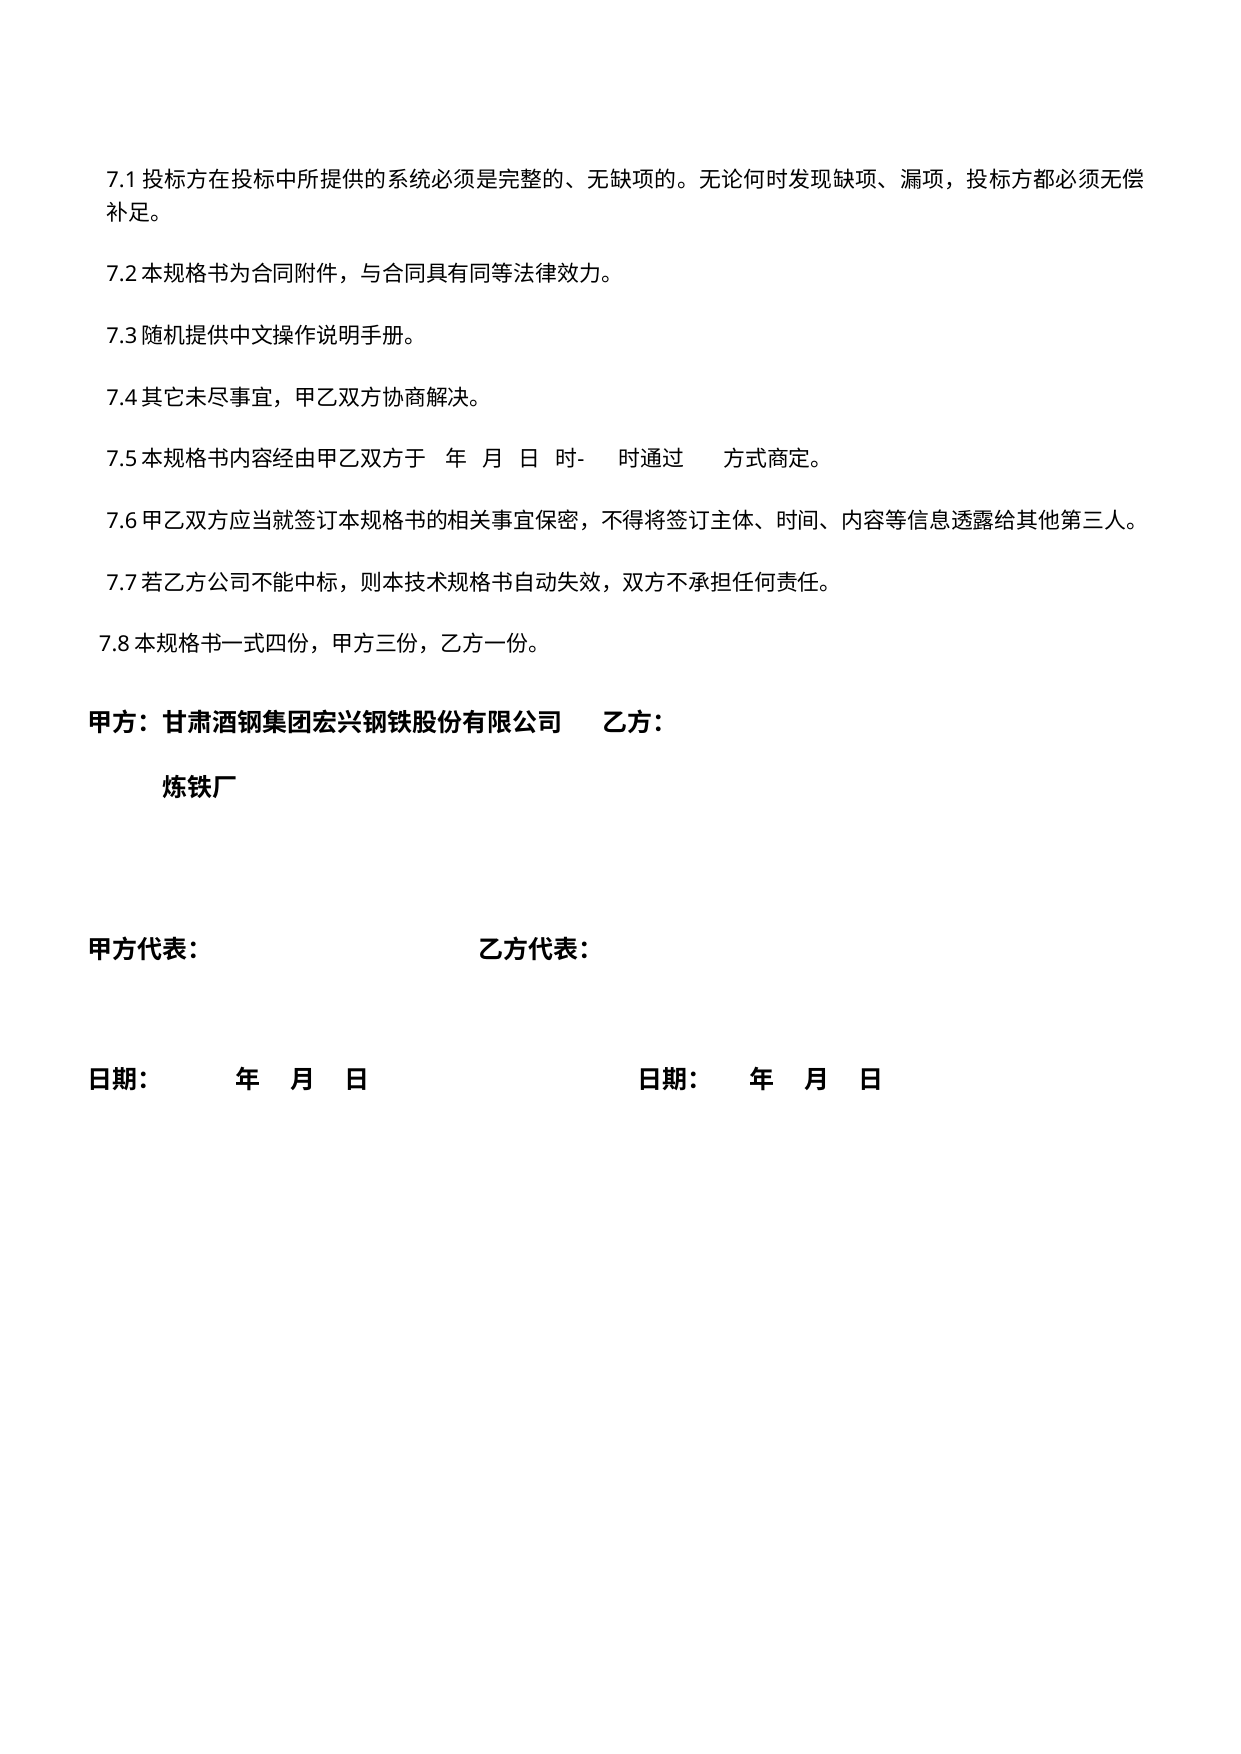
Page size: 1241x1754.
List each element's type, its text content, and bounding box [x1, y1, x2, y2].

text 7.5本规格书内容经由甲乙双方于 年 月 日 时- 时通过 方式商定。 [106, 441, 1147, 474]
text 7.8本规格书一式四份，甲方三份，乙方一份。 [87, 626, 1147, 659]
text 7.1投标方在投标中所提供的系统必须是完整的、无缺项的。无论何时发现缺项、漏项，投标方都必须无偿补足。 [106, 162, 1147, 227]
text 7.2本规格书为合同附件，与合同具有同等法律效力。 [106, 256, 1147, 289]
text 7.4其它未尽事宜，甲乙双方协商解决。 [106, 379, 1147, 412]
text 日期： 年 月 日 日期： 年 月 日 [87, 1045, 1147, 1110]
text 7.7若乙方公司不能中标，则本技术规格书自动失效，双方不承担任何责任。 [106, 564, 1147, 597]
text 7.6甲乙双方应当就签订本规格书的相关事宜保密，不得将签订主体、时间、内容等信息透露给其他第三人。 [106, 503, 1147, 535]
text 炼铁厂 [87, 753, 1147, 818]
text 7.3随机提供中文操作说明手册。 [106, 318, 1147, 350]
text 甲方代表： 乙方代表： [87, 915, 1147, 980]
text 甲方：甘肃酒钢集团宏兴钢铁股份有限公司 乙方： [87, 688, 1147, 753]
